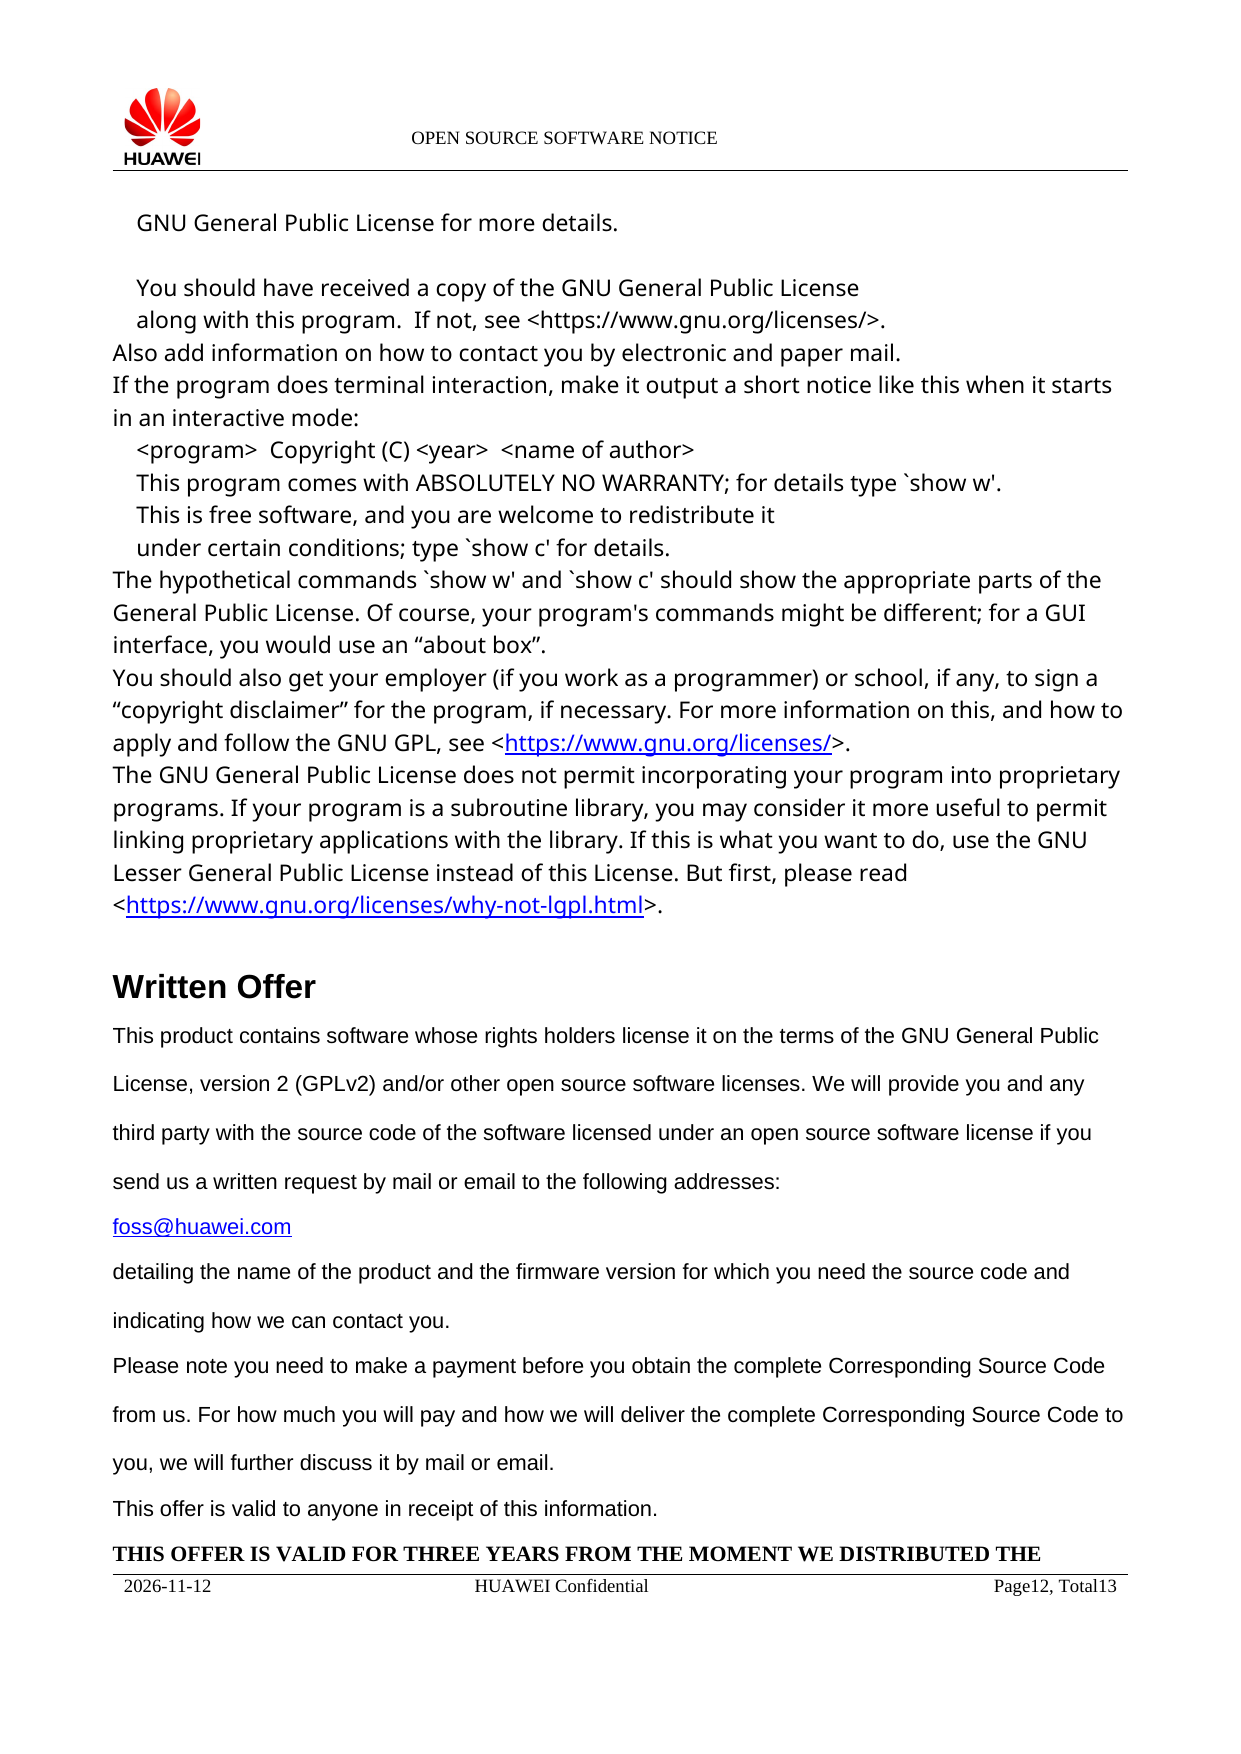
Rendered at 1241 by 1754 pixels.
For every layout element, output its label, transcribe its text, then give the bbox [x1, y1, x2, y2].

text This is free software, and you are welcome to redistribute it [112, 499, 1128, 531]
text You should have received a copy of the GNU General Public License [112, 271, 1128, 304]
text The hypothetical commands `show w' and `show c' should show the appropriate parts of the General Public License. Of course, your program's commands might be different; for a GUI interface, you would use an “about box”. [112, 564, 1128, 661]
text This offer is valid to anyone in receipt of this information. [112, 1492, 1128, 1524]
text GNU General Public License for more details. [112, 206, 1128, 239]
text Written Offer [112, 954, 1128, 1019]
text foss@huawei.com [112, 1210, 1128, 1243]
text This program comes with ABSOLUTELY NO WARRANTY; for details type `show w'. [112, 466, 1128, 499]
text under certain conditions; type `show c' for details. [112, 531, 1128, 564]
text This offer is valid for three years from the moment we distributed the product or firmware . [112, 1537, 1128, 1569]
text Also add information on how to contact you by electronic and paper mail. [112, 336, 1128, 369]
picture [124, 88, 201, 165]
text Please note you need to make a payment before you obtain the complete Corresponding Source Code from us. For how much you will pay and how we will deliver the complete Corresponding Source Code to you, we will further discuss it by mail or email. [112, 1349, 1128, 1479]
text The GNU General Public License does not permit incorporating your program into proprietary programs. If your program is a subroutine library, you may consider it more useful to permit linking proprietary applications with the library. If this is what you want to do, use the GNU Lesser General Public License instead of this License. But first, please read <https://www.gnu.org/licenses/why-not-lgpl.html>. [112, 759, 1128, 921]
text <program> Copyright (C) <year> <name of author> [112, 434, 1128, 466]
text detailing the name of the product and the firmware version for which you need the source code and indicating how we can contact you. [112, 1255, 1128, 1337]
text You should also get your employer (if you work as a programmer) or school, if any, to sign a “copyright disclaimer” for the program, if necessary. For more information on this, and how to apply and follow the GNU GPL, see <https://www.gnu.org/licenses/>. [112, 661, 1128, 759]
text along with this program. If not, see <https://www.gnu.org/licenses/>. [112, 304, 1128, 336]
text If the program does terminal interaction, make it output a short notice like this when it starts in an interactive mode: [112, 369, 1128, 434]
text This product contains software whose rights holders license it on the terms of the GNU General Public License, version 2 (GPLv2) and/or other open source software licenses. We will provide you and any third party with the source code of the software licensed under an open source software license if you send us a written request by mail or email to the following addresses: [112, 1019, 1128, 1198]
